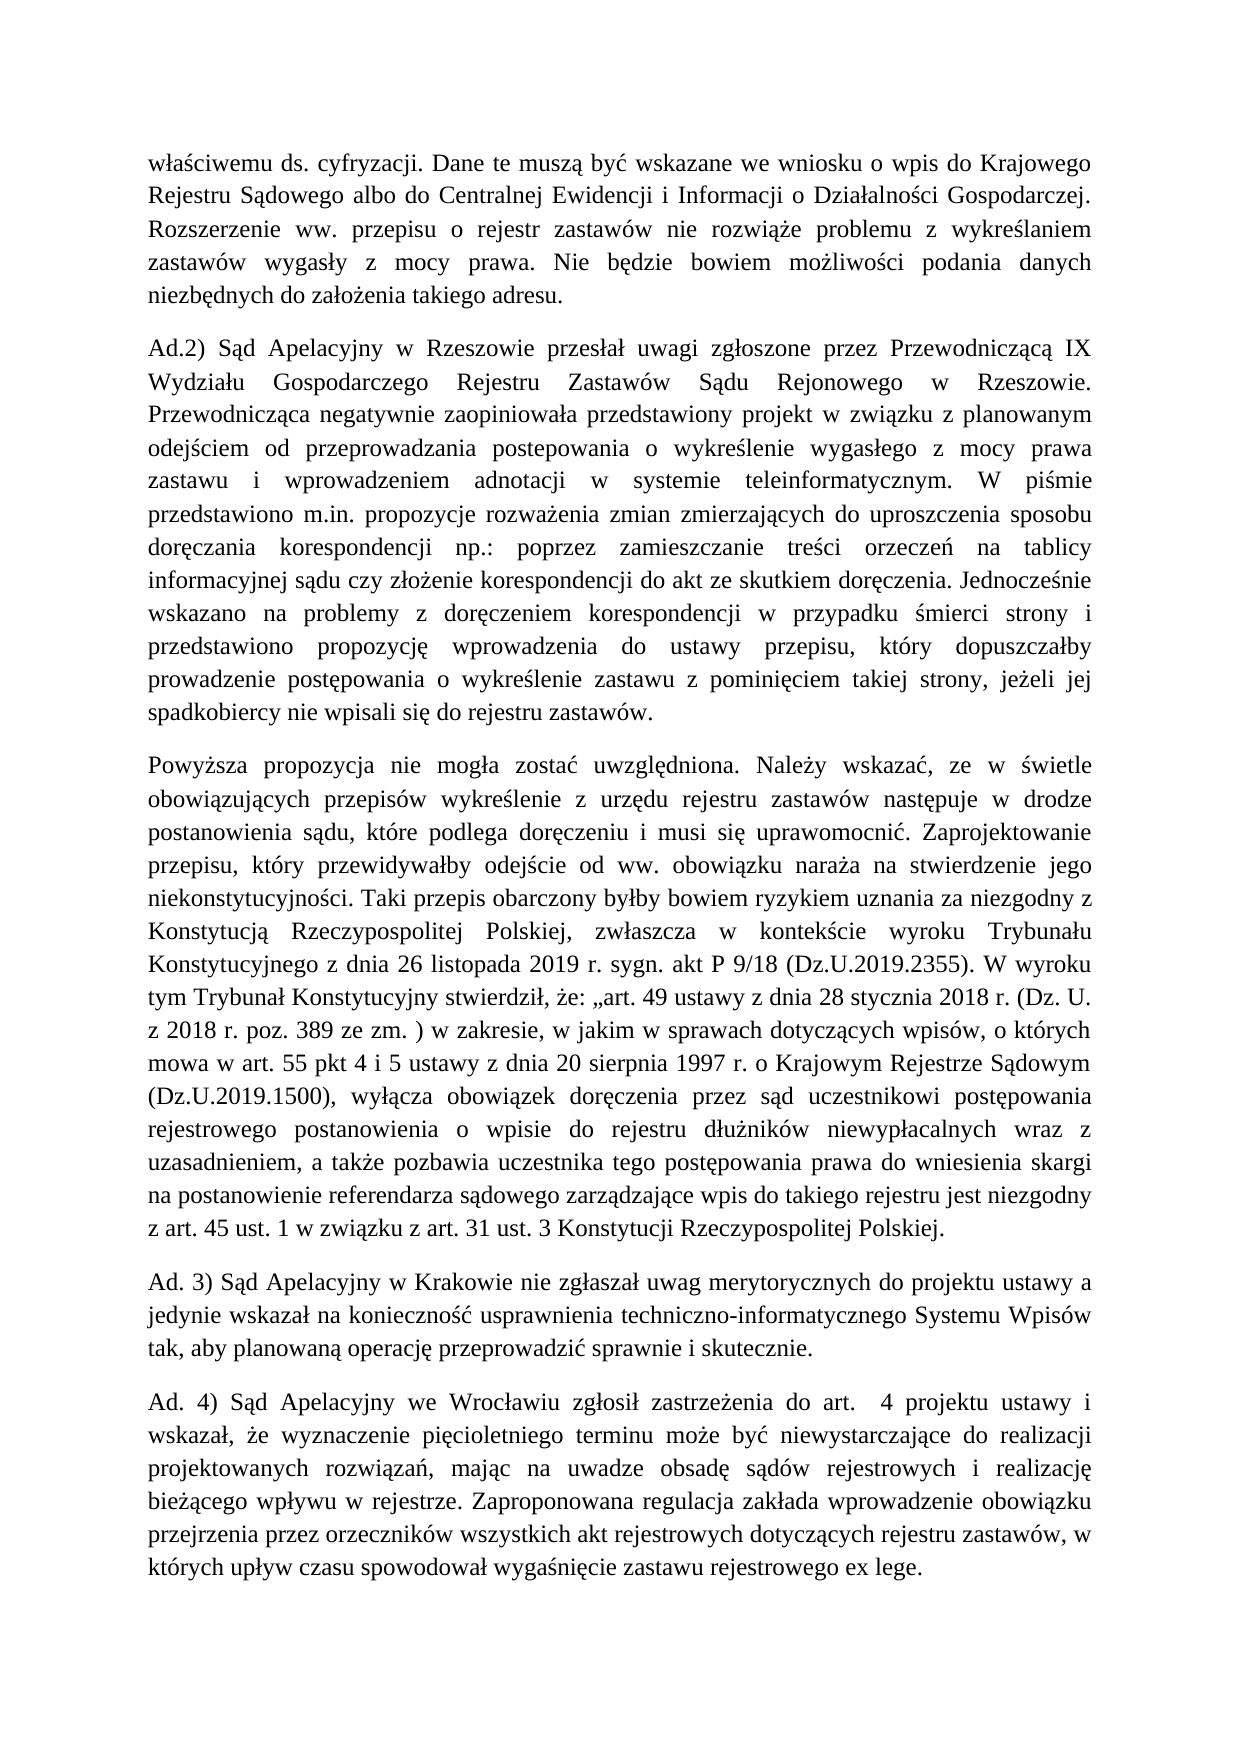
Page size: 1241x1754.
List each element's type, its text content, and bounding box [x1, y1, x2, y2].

text Ad. 4) Sąd Apelacyjny we Wrocławiu zgłosił zastrzeżenia do art. 4 projektu ustawy i wskazał, że wyznaczenie pięcioletniego terminu może być niewystarczające do realizacji projektowanych rozwiązań, mając na uwadze obsadę sądów rejestrowych i realizację bieżącego wpływu w rejestrze. Zaproponowana regulacja zakłada wprowadzenie obowiązku przejrzenia przez orzeczników wszystkich akt rejestrowych dotyczących rejestru zastawów, w których upływ czasu spowodował wygaśnięcie zastawu rejestrowego ex lege. [148, 1387, 1093, 1581]
text Ad. 3) Sąd Apelacyjny w Krakowie nie zgłaszał uwag merytorycznych do projektu ustawy a jedynie wskazał na konieczność usprawnienia techniczno-informatycznego Systemu Wpisów tak, aby planowaną operację przeprowadzić sprawnie i skutecznie. [148, 1267, 1093, 1362]
text Ad.2) Sąd Apelacyjny w Rzeszowie przesłał uwagi zgłoszone przez Przewodniczącą IX Wydziału Gospodarczego Rejestru Zastawów Sądu Rejonowego w Rzeszowie. Przewodnicząca negatywnie zaopiniowała przedstawiony projekt w związku z planowanym odejściem od przeprowadzania postepowania o wykreślenie wygasłego z mocy prawa zastawu i wprowadzeniem adnotacji w systemie teleinformatycznym. W piśmie przedstawiono m.in. propozycje rozważenia zmian zmierzających do uproszczenia sposobu doręczania korespondencji np.: poprzez zamieszczanie treści orzeczeń na tablicy informacyjnej sądu czy złożenie korespondencji do akt ze skutkiem doręczenia. Jednocześnie wskazano na problemy z doręczeniem korespondencji w przypadku śmierci strony i przedstawiono propozycję wprowadzenia do ustawy przepisu, który dopuszczałby prowadzenie postępowania o wykreślenie zastawu z pominięciem takiej strony, jeżeli jej spadkobiercy nie wpisali się do rejestru zastawów. [148, 333, 1093, 726]
text Powyższa propozycja nie mogła zostać uwzględniona. Należy wskazać, ze w świetle obowiązujących przepisów wykreślenie z urzędu rejestru zastawów następuje w drodze postanowienia sądu, które podlega doręczeniu i musi się uprawomocnić. Zaprojektowanie przepisu, który przewidywałby odejście od ww. obowiązku naraża na stwierdzenie jego niekonstytucyjności. Taki przepis obarczony byłby bowiem ryzykiem uznania za niezgodny z Konstytucją Rzeczypospolitej Polskiej, zwłaszcza w kontekście wyroku Trybunału Konstytucyjnego z dnia 26 listopada 2019 r. sygn. akt P 9/18 (Dz.U.2019.2355). W wyroku tym Trybunał Konstytucyjny stwierdził, że: „art. 49 ustawy z dnia 28 stycznia 2018 r. (Dz. U. z 2018 r. poz. 389 ze zm. ) w zakresie, w jakim w sprawach dotyczących wpisów, o których mowa w art. 55 pkt 4 i 5 ustawy z dnia 20 sierpnia 1997 r. o Krajowym Rejestrze Sądowym (Dz.U.2019.1500), wyłącza obowiązek doręczenia przez sąd uczestnikowi postępowania rejestrowego postanowienia o wpisie do rejestru dłużników niewypłacalnych wraz z uzasadnieniem, a także pozbawia uczestnika tego postępowania prawa do wniesienia skargi na postanowienie referendarza sądowego zarządzające wpis do takiego rejestru jest niezgodny z art. 45 ust. 1 w związku z art. 31 ust. 3 Konstytucji Rzeczypospolitej Polskiej. [148, 751, 1093, 1242]
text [148, 148, 1093, 308]
